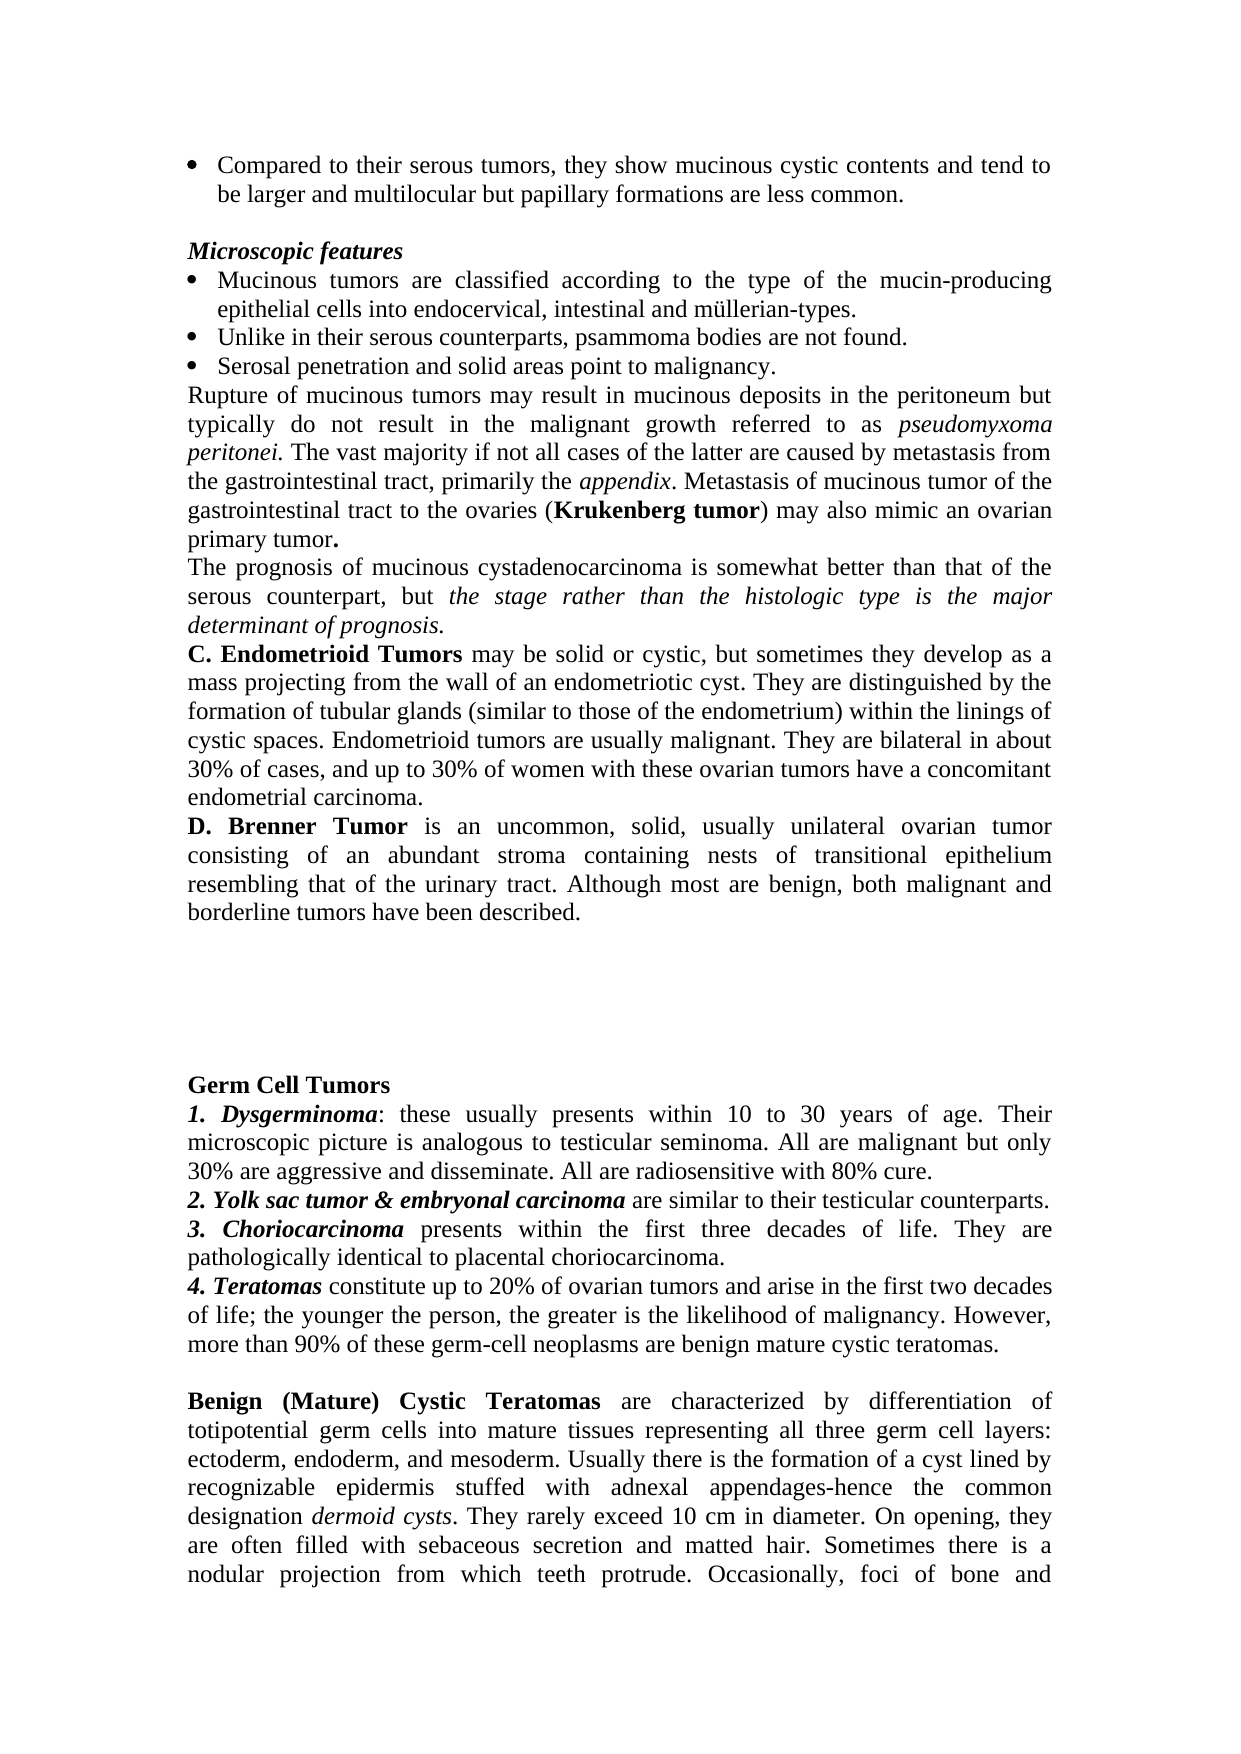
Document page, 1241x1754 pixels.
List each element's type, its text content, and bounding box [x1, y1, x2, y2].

list Unlike in their serous counterparts, psammoma bodies are not found. [187, 322, 1053, 351]
text C. Endometrioid Tumors may be solid or cystic, but sometimes they develop as a mass projecting from the wall of an endometriotic cyst. They are distinguished by the formation of tubular glands (similar to those of the endometrium) within the linings of cystic spaces. Endometrioid tumors are usually malignant. They are bilateral in about 30% of cases, and up to 30% of women with these ovarian tumors have a concomitant endometrial carcinoma. [187, 639, 1053, 811]
text 3. Choriocarcinoma presents within the first three decades of life. They are pathologically identical to placental choriocarcinoma. [187, 1214, 1053, 1271]
text Rupture of mucinous tumors may result in mucinous deposits in the peritoneum but typically do not result in the malignant growth referred to as pseudomyxoma peritonei. The vast majority if not all cases of the latter are caused by metastasis from the gastrointestinal tract, primarily the appendix. Metastasis of mucinous tumor of the gastrointestinal tract to the ovaries (Krukenberg tumor) may also mimic an ovarian primary tumor. [187, 380, 1053, 552]
text Microscopic features [187, 236, 1053, 265]
text 1. Dysgerminoma: these usually presents within 10 to 30 years of age. Their microscopic picture is analogous to testicular seminoma. All are malignant but only 30% are aggressive and disseminate. All are radiosensitive with 80% cure. [187, 1099, 1053, 1185]
text Germ Cell Tumors [187, 1070, 1053, 1099]
text 2. Yolk sac tumor & embryonal carcinoma are similar to their testicular counterparts. [187, 1185, 1053, 1214]
list Compared to their serous tumors, they show mucinous cystic contents and tend to be larger and multilocular but papillary formations are less common. [187, 150, 1053, 207]
text 4. Teratomas constitute up to 20% of ovarian tumors and arise in the first two decades of life; the younger the person, the greater is the likelihood of malignancy. However, more than 90% of these germ-cell neoplasms are benign mature cystic teratomas. [187, 1271, 1053, 1357]
text The prognosis of mucinous cystadenocarcinoma is somewhat better than that of the serous counterpart, but the stage rather than the histologic type is the major determinant of prognosis. [187, 552, 1053, 639]
list Mucinous tumors are classified according to the type of the mucin-producing epithelial cells into endocervical, intestinal and müllerian-types. [187, 265, 1053, 322]
text D. Brenner Tumor is an uncommon, solid, usually unilateral ovarian tumor consisting of an abundant stroma containing nests of transitional epithelium resembling that of the urinary tract. Although most are benign, both malignant and borderline tumors have been described. [187, 811, 1053, 926]
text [187, 1386, 1053, 1587]
list Serosal penetration and solid areas point to malignancy. [187, 351, 1053, 380]
